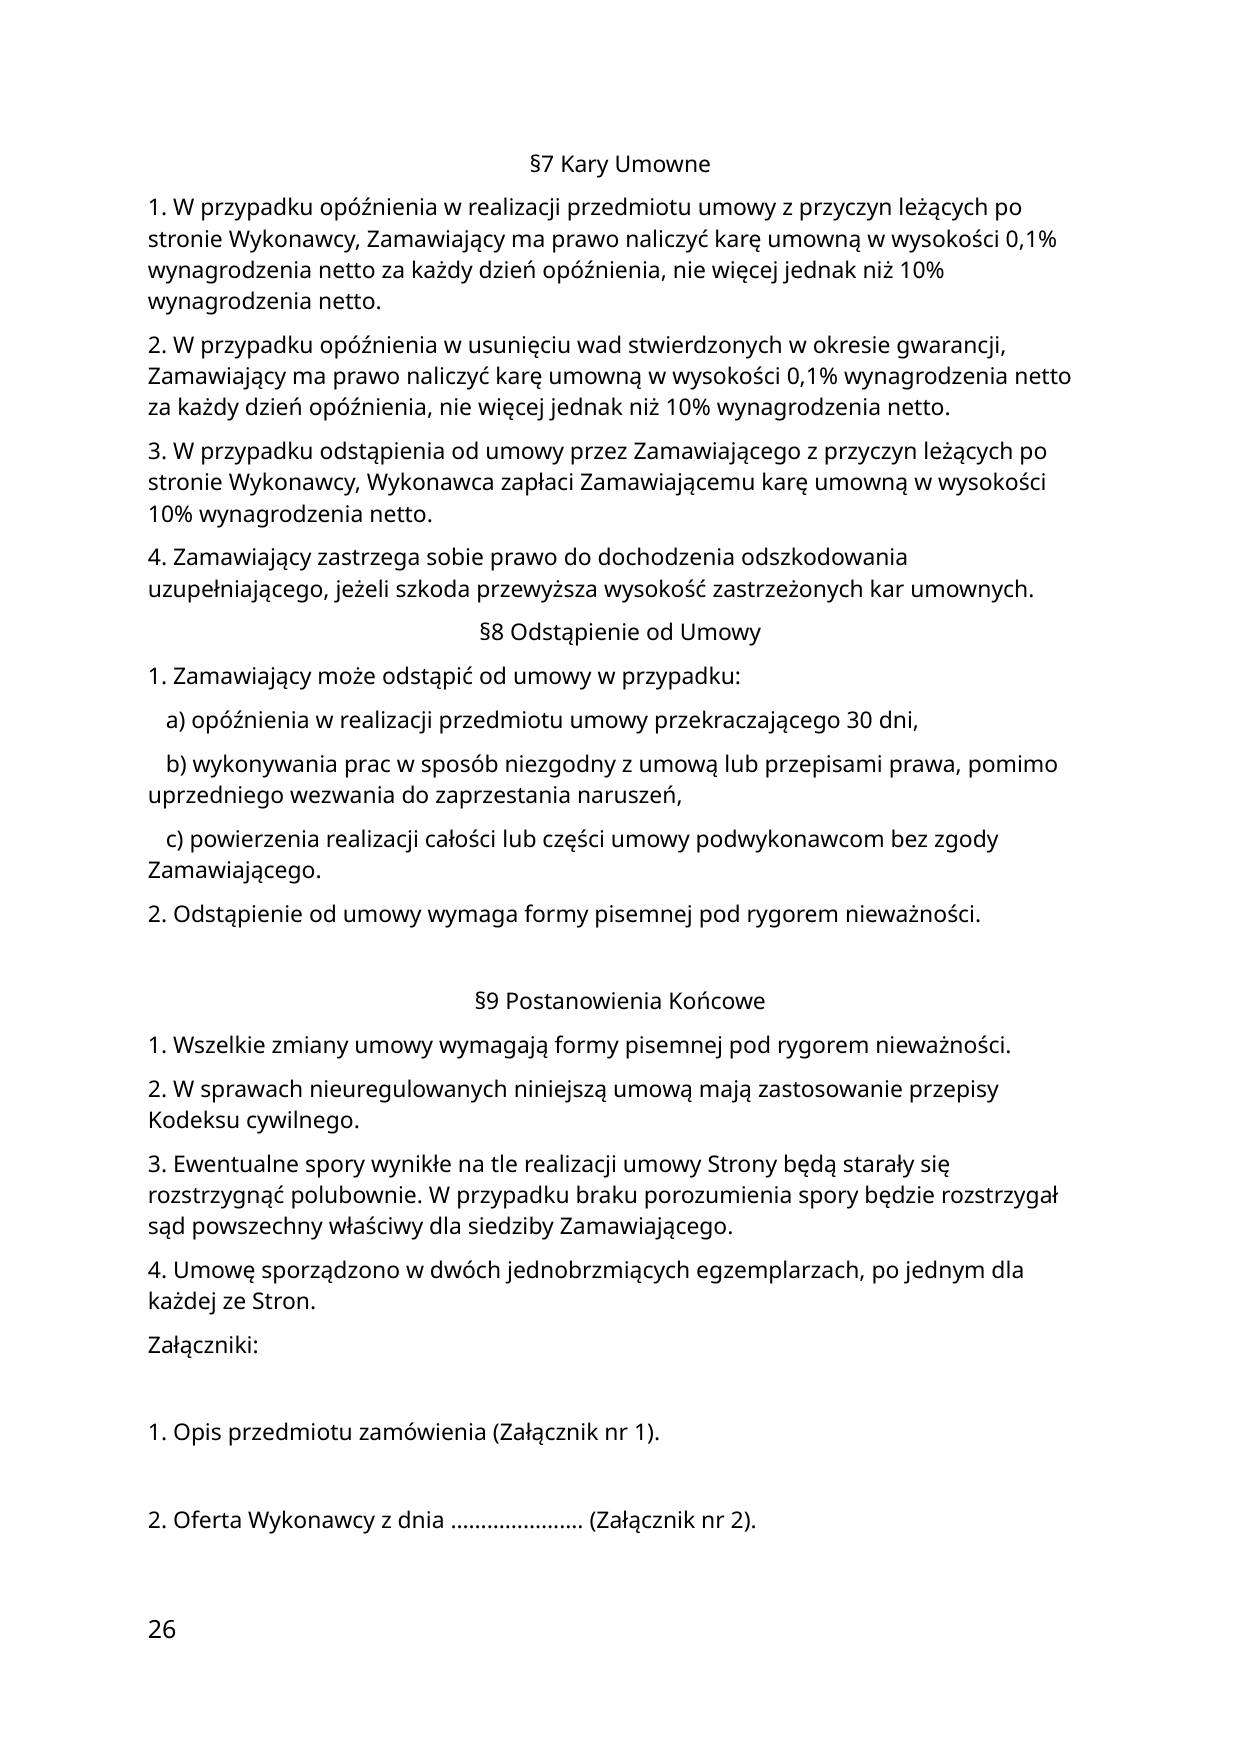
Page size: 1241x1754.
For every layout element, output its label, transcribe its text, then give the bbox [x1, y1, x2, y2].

text §9 Postanowienia Końcowe [148, 985, 1093, 1016]
text 1. Opis przedmiotu zamówienia (Załącznik nr 1). [148, 1416, 1093, 1448]
text 1. W przypadku opóźnienia w realizacji przedmiotu umowy z przyczyn leżących po stronie Wykonawcy, Zamawiający ma prawo naliczyć karę umowną w wysokości 0,1% wynagrodzenia netto za każdy dzień opóźnienia, nie więcej jednak niż 10% wynagrodzenia netto. [148, 191, 1093, 316]
text §7 Kary Umowne [148, 148, 1093, 179]
text 1. Zamawiający może odstąpić od umowy w przypadku: [148, 660, 1093, 691]
text c) powierzenia realizacji całości lub części umowy podwykonawcom bez zgody Zamawiającego. [148, 823, 1093, 885]
text 3. Ewentualne spory wynikłe na tle realizacji umowy Strony będą starały się rozstrzygnąć polubownie. W przypadku braku porozumienia spory będzie rozstrzygał sąd powszechny właściwy dla siedziby Zamawiającego. [148, 1148, 1093, 1241]
text a) opóźnienia w realizacji przedmiotu umowy przekraczającego 30 dni, [148, 704, 1093, 735]
text b) wykonywania prac w sposób niezgodny z umową lub przepisami prawa, pomimo uprzedniego wezwania do zaprzestania naruszeń, [148, 748, 1093, 810]
text 3. W przypadku odstąpienia od umowy przez Zamawiającego z przyczyn leżących po stronie Wykonawcy, Wykonawca zapłaci Zamawiającemu karę umowną w wysokości 10% wynagrodzenia netto. [148, 435, 1093, 529]
text 2. Oferta Wykonawcy z dnia …………………. (Załącznik nr 2). [148, 1504, 1093, 1535]
text 2. W przypadku opóźnienia w usunięciu wad stwierdzonych w okresie gwarancji, Zamawiający ma prawo naliczyć karę umowną w wysokości 0,1% wynagrodzenia netto za każdy dzień opóźnienia, nie więcej jednak niż 10% wynagrodzenia netto. [148, 329, 1093, 423]
text 4. Zamawiający zastrzega sobie prawo do dochodzenia odszkodowania uzupełniającego, jeżeli szkoda przewyższa wysokość zastrzeżonych kar umownych. [148, 541, 1093, 604]
text §8 Odstąpienie od Umowy [148, 616, 1093, 648]
text 4. Umowę sporządzono w dwóch jednobrzmiących egzemplarzach, po jednym dla każdej ze Stron. [148, 1254, 1093, 1316]
text 2. W sprawach nieuregulowanych niniejszą umową mają zastosowanie przepisy Kodeksu cywilnego. [148, 1073, 1093, 1135]
text 1. Wszelkie zmiany umowy wymagają formy pisemnej pod rygorem nieważności. [148, 1029, 1093, 1060]
text 2. Odstąpienie od umowy wymaga formy pisemnej pod rygorem nieważności. [148, 898, 1093, 929]
text Załączniki: [148, 1329, 1093, 1360]
